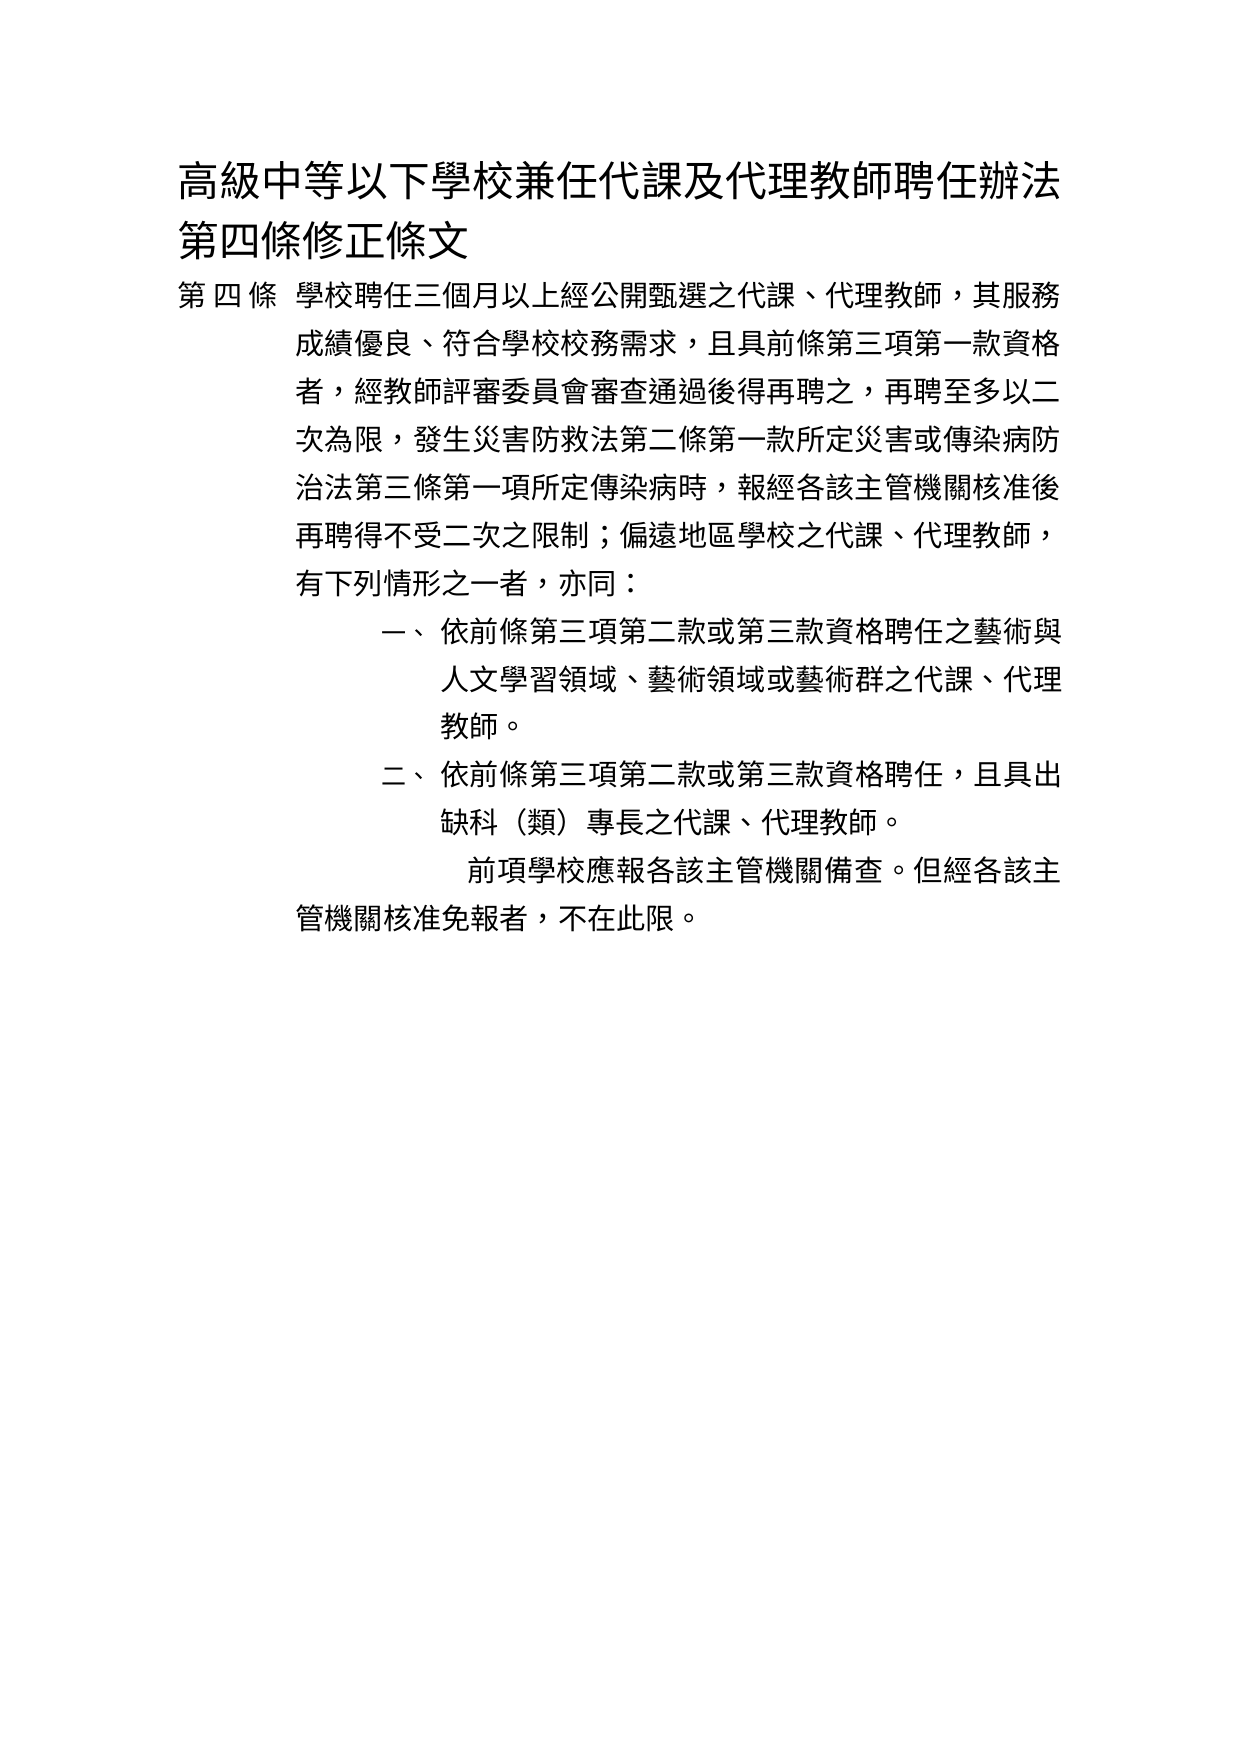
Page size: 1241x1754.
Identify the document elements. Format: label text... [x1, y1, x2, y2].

list 依前條第三項第二款或第三款資格聘任，且具出缺科（類）專長之代課、代理教師。 [381, 747, 1063, 843]
text 高級中等以下學校兼任代課及代理教師聘任辦法第四條修正條文 [177, 148, 1063, 268]
text 第 四 條 學校聘任三個月以上經公開甄選之代課、代理教師，其服務成績優良、符合學校校務需求，且具前條第三項第一款資格者，經教師評審委員會審查通過後得再聘之，再聘至多以二次為限，發生災害防救法第二條第一款所定災害或傳染病防治法第三條第一項所定傳染病時，報經各該主管機關核准後，再聘得不受二次之限制；偏遠地區學校之代課、代理教師，有下列情形之一者，亦同： [177, 268, 1063, 604]
list 依前條第三項第二款或第三款資格聘任之藝術與人文學習領域、藝術領域或藝術群之代課、代理教師。 [381, 604, 1063, 747]
text 前項學校應報各該主管機關備查。但經各該主管機關核准免報者，不在此限。 [177, 843, 1063, 939]
